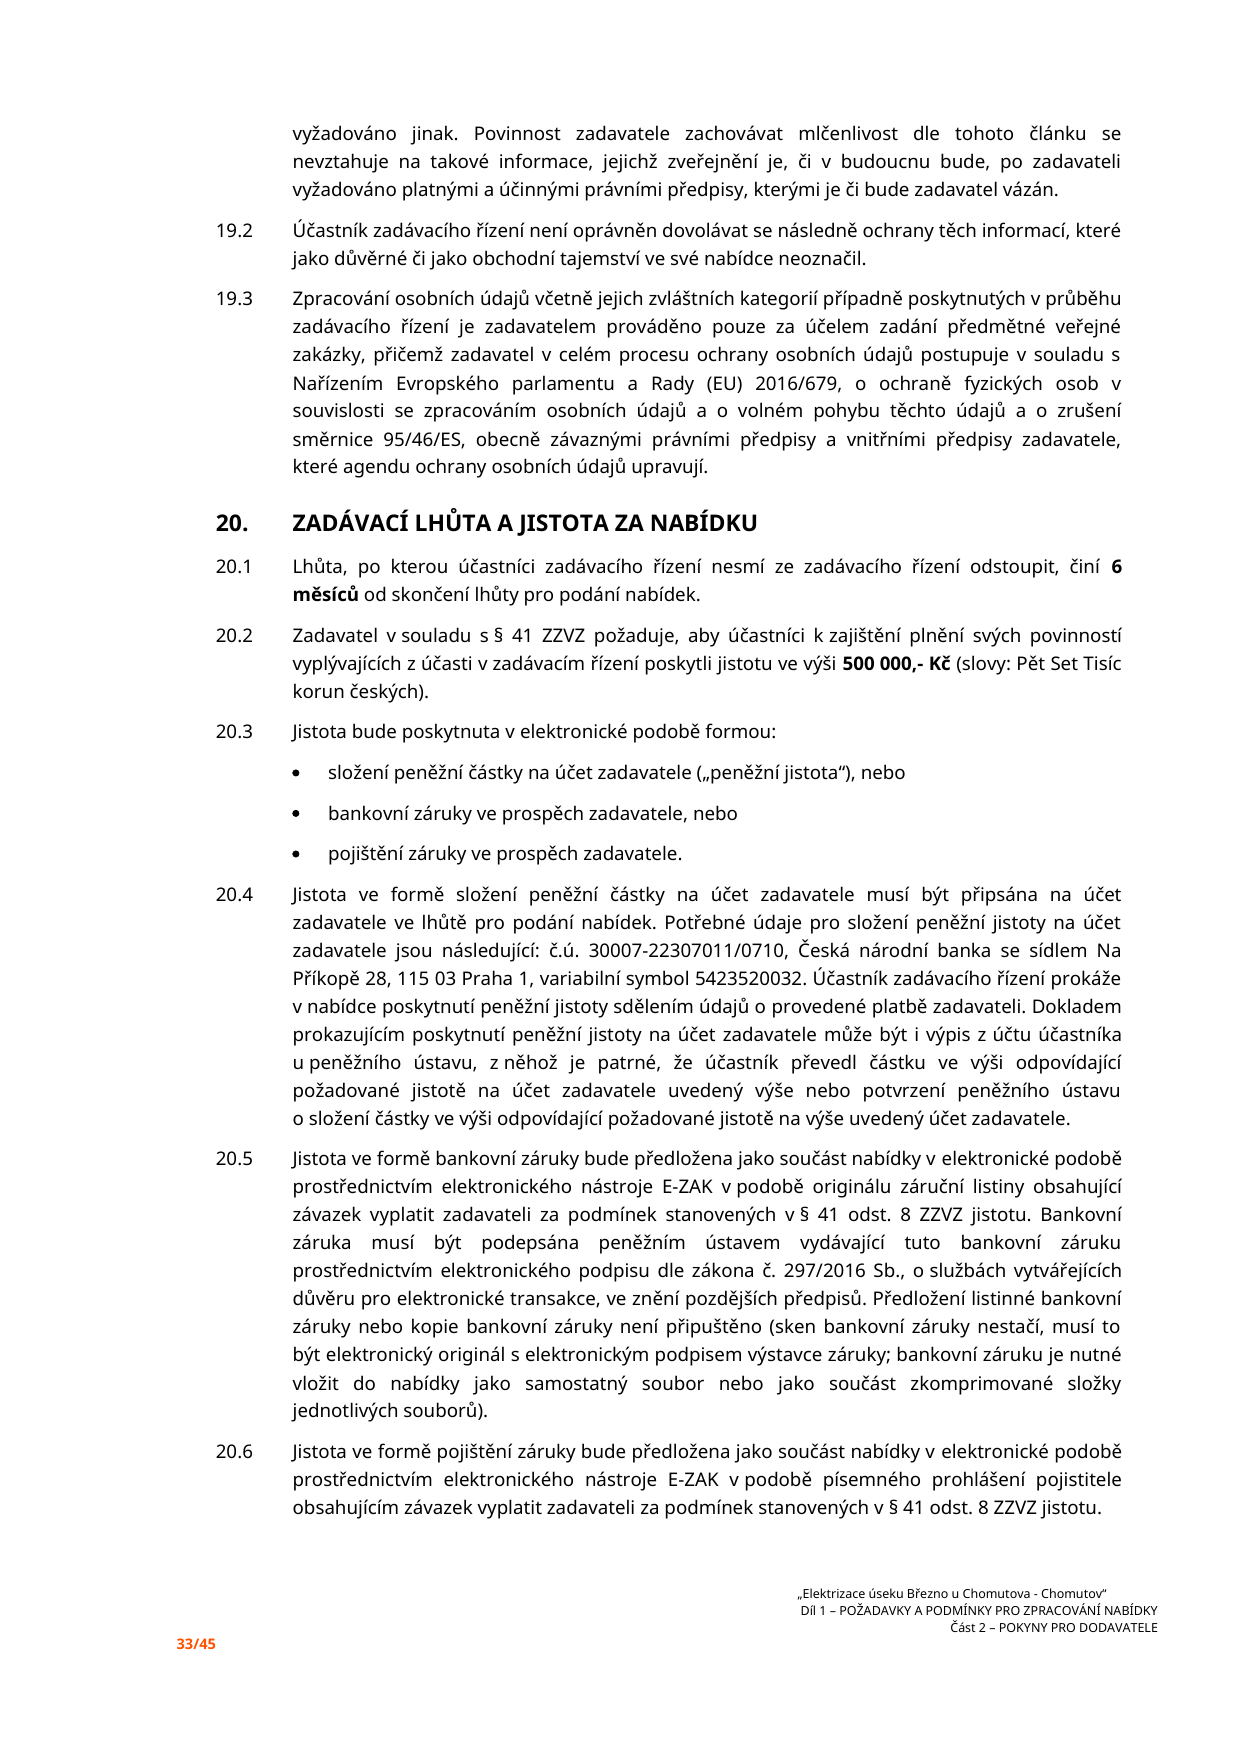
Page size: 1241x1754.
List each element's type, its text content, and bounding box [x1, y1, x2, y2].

text Jistota ve formě bankovní záruky bude předložena jako součást nabídky v elektronické podobě prostřednictvím elektronického nástroje E-ZAK v podobě originálu záruční listiny obsahující závazek vyplatit zadavateli za podmínek stanovených v § 41 odst. 8 ZZVZ jistotu. Bankovní záruka musí být podepsána peněžním ústavem vydávající tuto bankovní záruku prostřednictvím elektronického podpisu dle zákona č. 297/2016 Sb., o službách vytvářejících důvěru pro elektronické transakce, ve znění pozdějších předpisů. Předložení listinné bankovní záruky nebo kopie bankovní záruky není připuštěno (sken bankovní záruky nestačí, musí to být elektronický originál s elektronickým podpisem výstavce záruky; bankovní záruku je nutné vložit do nabídky jako samostatný soubor nebo jako součást zkomprimované složky jednotlivých souborů). [216, 1146, 1122, 1423]
text Jistota ve formě pojištění záruky bude předložena jako součást nabídky v elektronické podobě prostřednictvím elektronického nástroje E-ZAK v podobě písemného prohlášení pojistitele obsahujícím závazek vyplatit zadavateli za podmínek stanovených v § 41 odst. 8 ZZVZ jistotu. [216, 1438, 1122, 1520]
text Jistota bude poskytnuta v elektronické podobě formou: [216, 719, 1122, 744]
text Jistota ve formě složení peněžní částky na účet zadavatele musí být připsána na účet zadavatele ve lhůtě pro podání nabídek. Potřebné údaje pro složení peněžní jistoty na účet zadavatele jsou následující: č.ú. 30007-22307011/0710, Česká národní banka se sídlem Na Příkopě 28, 115 03 Praha 1, variabilní symbol 5423520032. Účastník zadávacího řízení prokáže v nabídce poskytnutí peněžní jistoty sdělením údajů o provedené platbě zadavateli. Dokladem prokazujícím poskytnutí peněžní jistoty na účet zadavatele může být i výpis z účtu účastníka u peněžního ústavu, z něhož je patrné, že účastník převedl částku ve výši odpovídající požadované jistotě na účet zadavatele uvedený výše nebo potvrzení peněžního ústavu o složení částky ve výši odpovídající požadované jistotě na výše uvedený účet zadavatele. [216, 881, 1122, 1131]
text pojištění záruky ve prospěch zadavatele. [292, 840, 1122, 866]
text Účastník zadávacího řízení není oprávněn dovolávat se následně ochrany těch informací, které jako důvěrné či jako obchodní tajemství ve své nabídce neoznačil. [216, 217, 1122, 271]
text Zadavatel v souladu s § 41 ZZVZ požaduje, aby účastníci k zajištění plnění svých povinností vyplývajících z účasti v zadávacím řízení poskytli jistotu ve výši 500 000,- Kč (slovy: Pět Set Tisíc korun českých). [216, 622, 1122, 704]
text složení peněžní částky na účet zadavatele („peněžní jistota“), nebo [292, 759, 1122, 785]
text Zpracování osobních údajů včetně jejich zvláštních kategorií případně poskytnutých v průběhu zadávacího řízení je zadavatelem prováděno pouze za účelem zadání předmětné veřejné zakázky, přičemž zadavatel v celém procesu ochrany osobních údajů postupuje v souladu s Nařízením Evropského parlamentu a Rady (EU) 2016/679, o ochraně fyzických osob v souvislosti se zpracováním osobních údajů a o volném pohybu těchto údajů a o zrušení směrnice 95/46/ES, obecně závaznými právními předpisy a vnitřními předpisy zadavatele, které agendu ochrany osobních údajů upravují. [216, 286, 1122, 479]
text Lhůta, po kterou účastníci zadávacího řízení nesmí ze zadávacího řízení odstoupit, činí 6 měsíců od skončení lhůty pro podání nabídek. [216, 554, 1122, 607]
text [216, 121, 1122, 202]
text ZADÁVACÍ LHŮTA A JISTOTA ZA NABÍDKU [216, 507, 1122, 538]
text bankovní záruky ve prospěch zadavatele, nebo [292, 800, 1122, 825]
